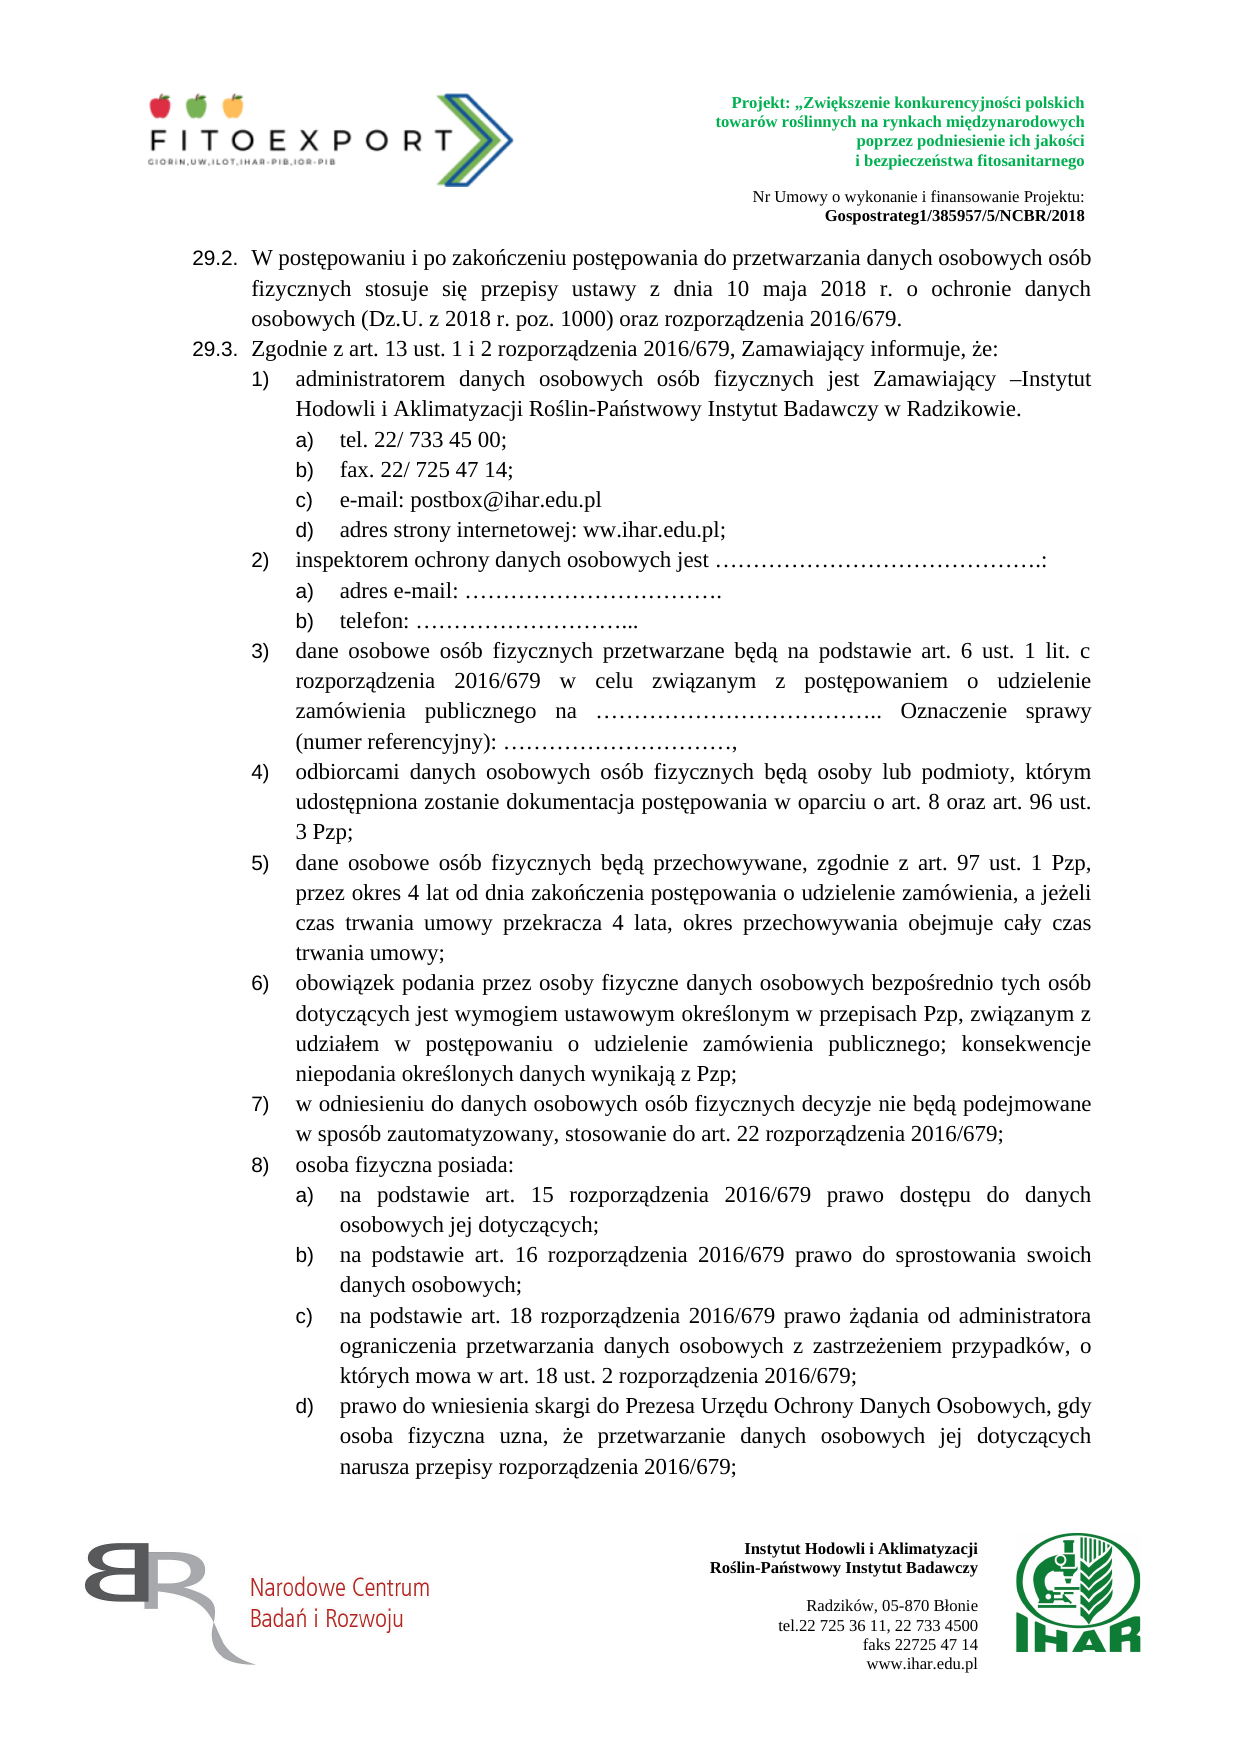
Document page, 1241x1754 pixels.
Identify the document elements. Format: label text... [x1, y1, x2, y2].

list w odniesieniu do danych osobowych osób fizycznych decyzje nie będą podejmowane w sposób zautomatyzowany, stosowanie do art. 22 rozporządzenia 2016/679; [251, 1090, 1093, 1147]
list odbiorcami danych osobowych osób fizycznych będą osoby lub podmioty, którym udostępniona zostanie dokumentacja postępowania w oparciu o art. 8 oraz art. 96 ust. 3 Pzp; [251, 758, 1093, 845]
list e-mail: postbox@ihar.edu.pl [295, 486, 1093, 512]
list osoba fizyczna posiada: [251, 1151, 1093, 1177]
picture [85, 1543, 430, 1665]
list Zgodnie z art. 13 ust. 1 i 2 rozporządzenia 2016/679, Zamawiający informuje, że: [192, 335, 1093, 361]
list dane osobowe osób fizycznych będą przechowywane, zgodnie z art. 97 ust. 1 Pzp, przez okres 4 lat od dnia zakończenia postępowania o udzielenie zamówienia, a jeżeli czas trwania umowy przekracza 4 lata, okres przechowywania obejmuje cały czas trwania umowy; [251, 848, 1093, 966]
list adres strony internetowej: ww.ihar.edu.pl; [295, 516, 1093, 543]
picture [147, 92, 514, 187]
list dane osobowe osób fizycznych przetwarzane będą na podstawie art. 6 ust. 1 lit. c rozporządzenia 2016/679 w celu związanym z postępowaniem o udzielenie zamówienia publicznego na ……………………………….. Oznaczenie sprawy (numer referencyjny): …………………………, [251, 637, 1093, 754]
list inspektorem ochrony danych osobowych jest …………………………………….: [251, 546, 1093, 573]
list na podstawie art. 16 rozporządzenia 2016/679 prawo do sprostowania swoich danych osobowych; [295, 1241, 1093, 1298]
list W postępowaniu i po zakończeniu postępowania do przetwarzania danych osobowych osób fizycznych stosuje się przepisy ustawy z dnia 10 maja 2018 r. o ochronie danych osobowych (Dz.U. z 2018 r. poz. 1000) oraz rozporządzenia 2016/679. [192, 244, 1093, 331]
list na podstawie art. 18 rozporządzenia 2016/679 prawo żądania od administratora ograniczenia przetwarzania danych osobowych z zastrzeżeniem przypadków, o których mowa w art. 18 ust. 2 rozporządzenia 2016/679; [295, 1302, 1093, 1388]
list prawo do wniesienia skargi do Prezesa Urzędu Ochrony Danych Osobowych, gdy osoba fizyczna uzna, że przetwarzanie danych osobowych jej dotyczących narusza przepisy rozporządzenia 2016/679; [295, 1392, 1093, 1479]
list telefon: ………………………... [295, 607, 1093, 633]
list administratorem danych osobowych osób fizycznych jest Zamawiający –Instytut Hodowli i Aklimatyzacji Roślin-Państwowy Instytut Badawczy w Radzikowie. [251, 365, 1093, 422]
list na podstawie art. 15 rozporządzenia 2016/679 prawo dostępu do danych osobowych jej dotyczących; [295, 1181, 1093, 1237]
list tel. 22/ 733 45 00; [295, 426, 1093, 452]
list adres e-mail: ……………………………. [295, 577, 1093, 603]
list fax. 22/ 725 47 14; [295, 456, 1093, 482]
list obowiązek podania przez osoby fizyczne danych osobowych bezpośrednio tych osób dotyczących jest wymogiem ustawowym określonym w przepisach Pzp, związanym z udziałem w postępowaniu o udzielenie zamówienia publicznego; konsekwencje niepodania określonych danych wynikają z Pzp; [251, 969, 1093, 1086]
picture [1016, 1533, 1141, 1652]
